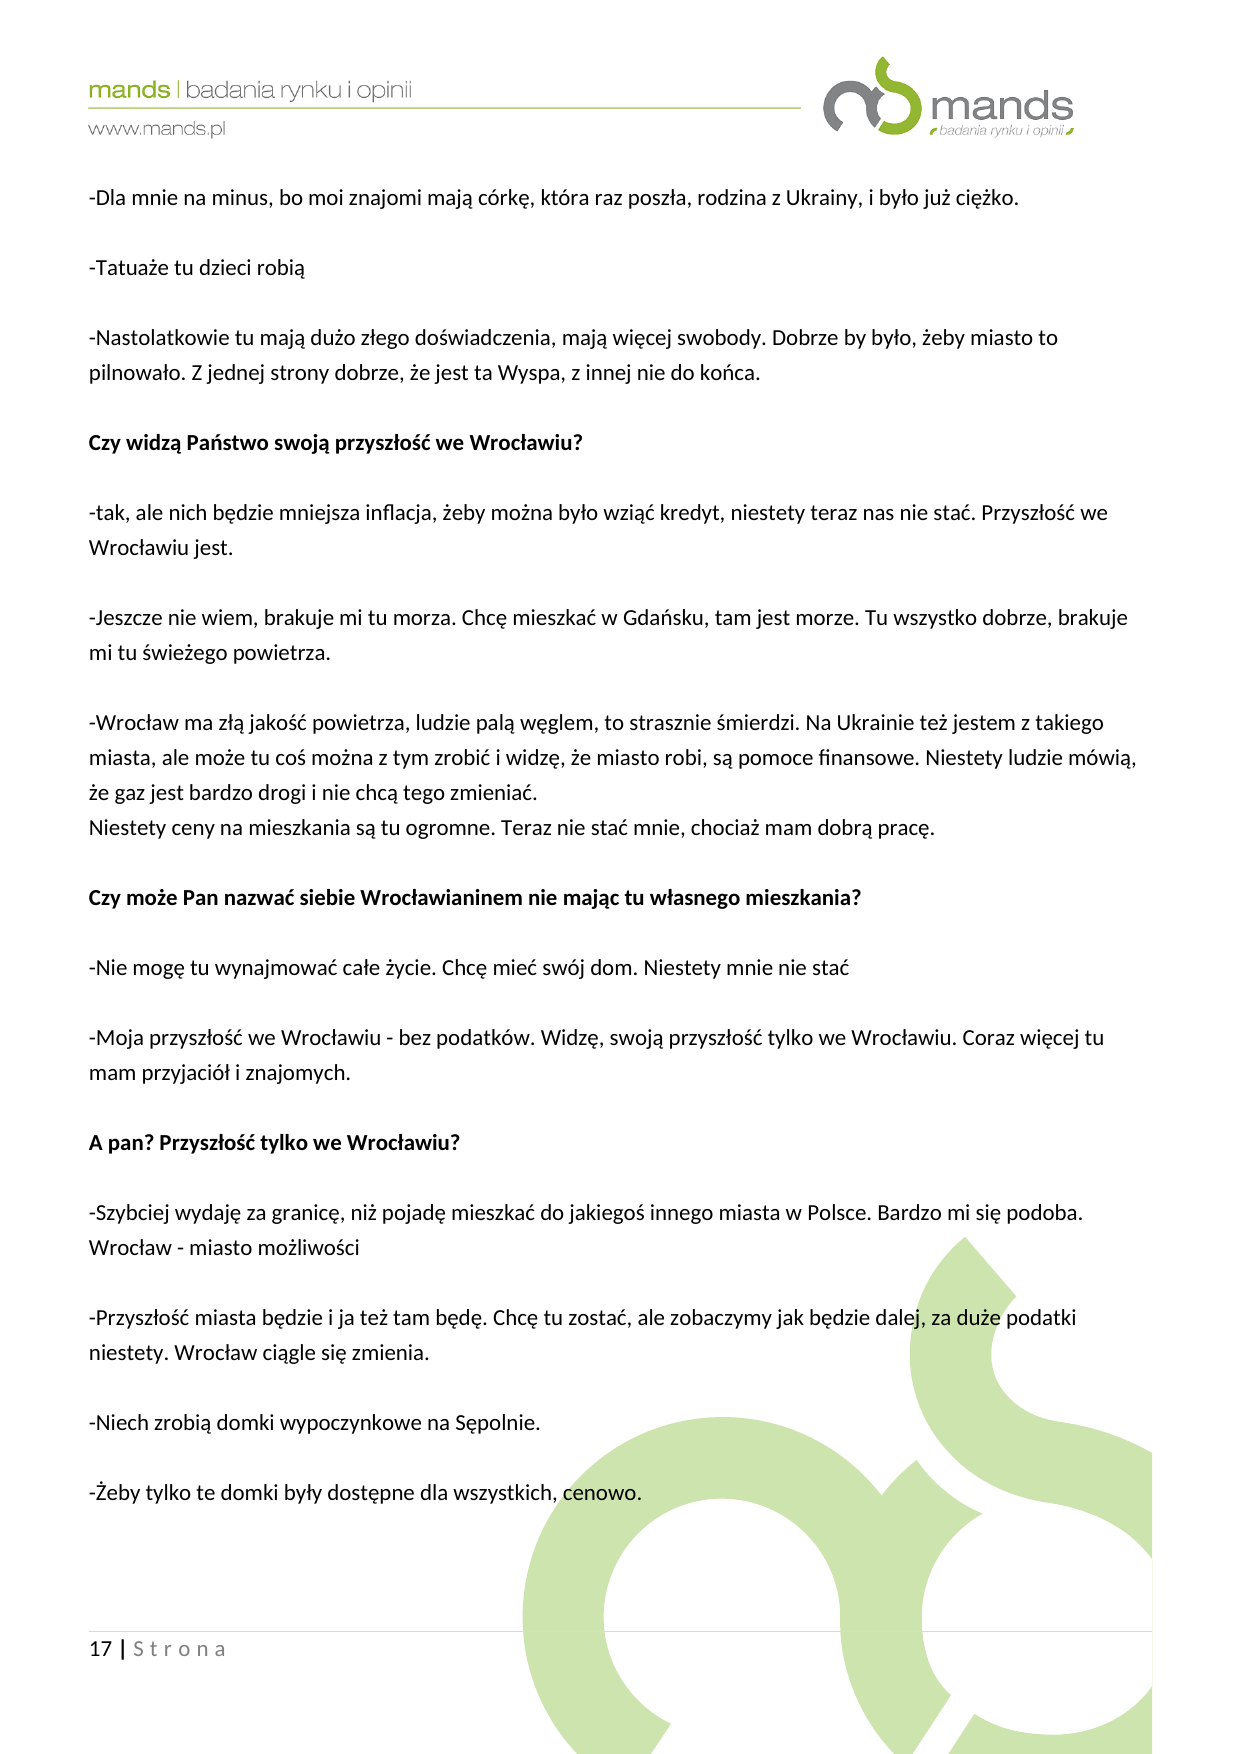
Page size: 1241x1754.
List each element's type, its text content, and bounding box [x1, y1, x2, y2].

text -Wrocław ma złą jakość powietrza, ludzie palą węglem, to strasznie śmierdzi. Na Ukrainie też jestem z takiego miasta, ale może tu coś można z tym zrobić i widzę, że miasto robi, są pomoce finansowe. Niestety ludzie mówią, że gaz jest bardzo drogi i nie chcą tego zmieniać. [89, 708, 1152, 806]
text -Jeszcze nie wiem, brakuje mi tu morza. Chcę mieszkać w Gdańsku, tam jest morze. Tu wszystko dobrze, brakuje mi tu świeżego powietrza. [89, 603, 1152, 666]
text -Nastolatkowie tu mają dużo złego doświadczenia, mają więcej swobody. Dobrze by było, żeby miasto to pilnowało. Z jednej strony dobrze, że jest ta Wyspa, z innej nie do końca. [89, 323, 1152, 386]
text -tak, ale nich będzie mniejsza inflacja, żeby można było wziąć kredyt, niestety teraz nas nie stać. Przyszłość we Wrocławiu jest. [89, 498, 1152, 561]
text -Tatuaże tu dzieci robią [89, 253, 1152, 281]
text -Dla mnie na minus, bo moi znajomi mają córkę, która raz poszła, rodzina z Ukrainy, i było już ciężko. [89, 183, 1152, 211]
text -Przyszłość miasta będzie i ja też tam będę. Chcę tu zostać, ale zobaczymy jak będzie dalej, za duże podatki niestety. Wrocław ciągle się zmienia. [89, 1303, 1152, 1366]
text -Szybciej wydaję za granicę, niż pojadę mieszkać do jakiegoś innego miasta w Polsce. Bardzo mi się podoba. Wrocław - miasto możliwości [89, 1198, 1152, 1261]
text Czy widzą Państwo swoją przyszłość we Wrocławiu? [89, 428, 1152, 456]
text -Nie mogę tu wynajmować całe życie. Chcę mieć swój dom. Niestety mnie nie stać [89, 953, 1152, 981]
text Niestety ceny na mieszkania są tu ogromne. Teraz nie stać mnie, chociaż mam dobrą pracę. [89, 813, 1152, 841]
text -Moja przyszłość we Wrocławiu - bez podatków. Widzę, swoją przyszłość tylko we Wrocławiu. Coraz więcej tu mam przyjaciół i znajomych. [89, 1023, 1152, 1086]
text A pan? Przyszłość tylko we Wrocławiu? [89, 1128, 1152, 1156]
text -Żeby tylko te domki były dostępne dla wszystkich, cenowo. [89, 1478, 1152, 1506]
picture [0, 0, 1151, 177]
text -Niech zrobią domki wypoczynkowe na Sępolnie. [89, 1408, 1152, 1436]
text Czy może Pan nazwać siebie Wrocławianinem nie mając tu własnego mieszkania? [89, 883, 1152, 911]
